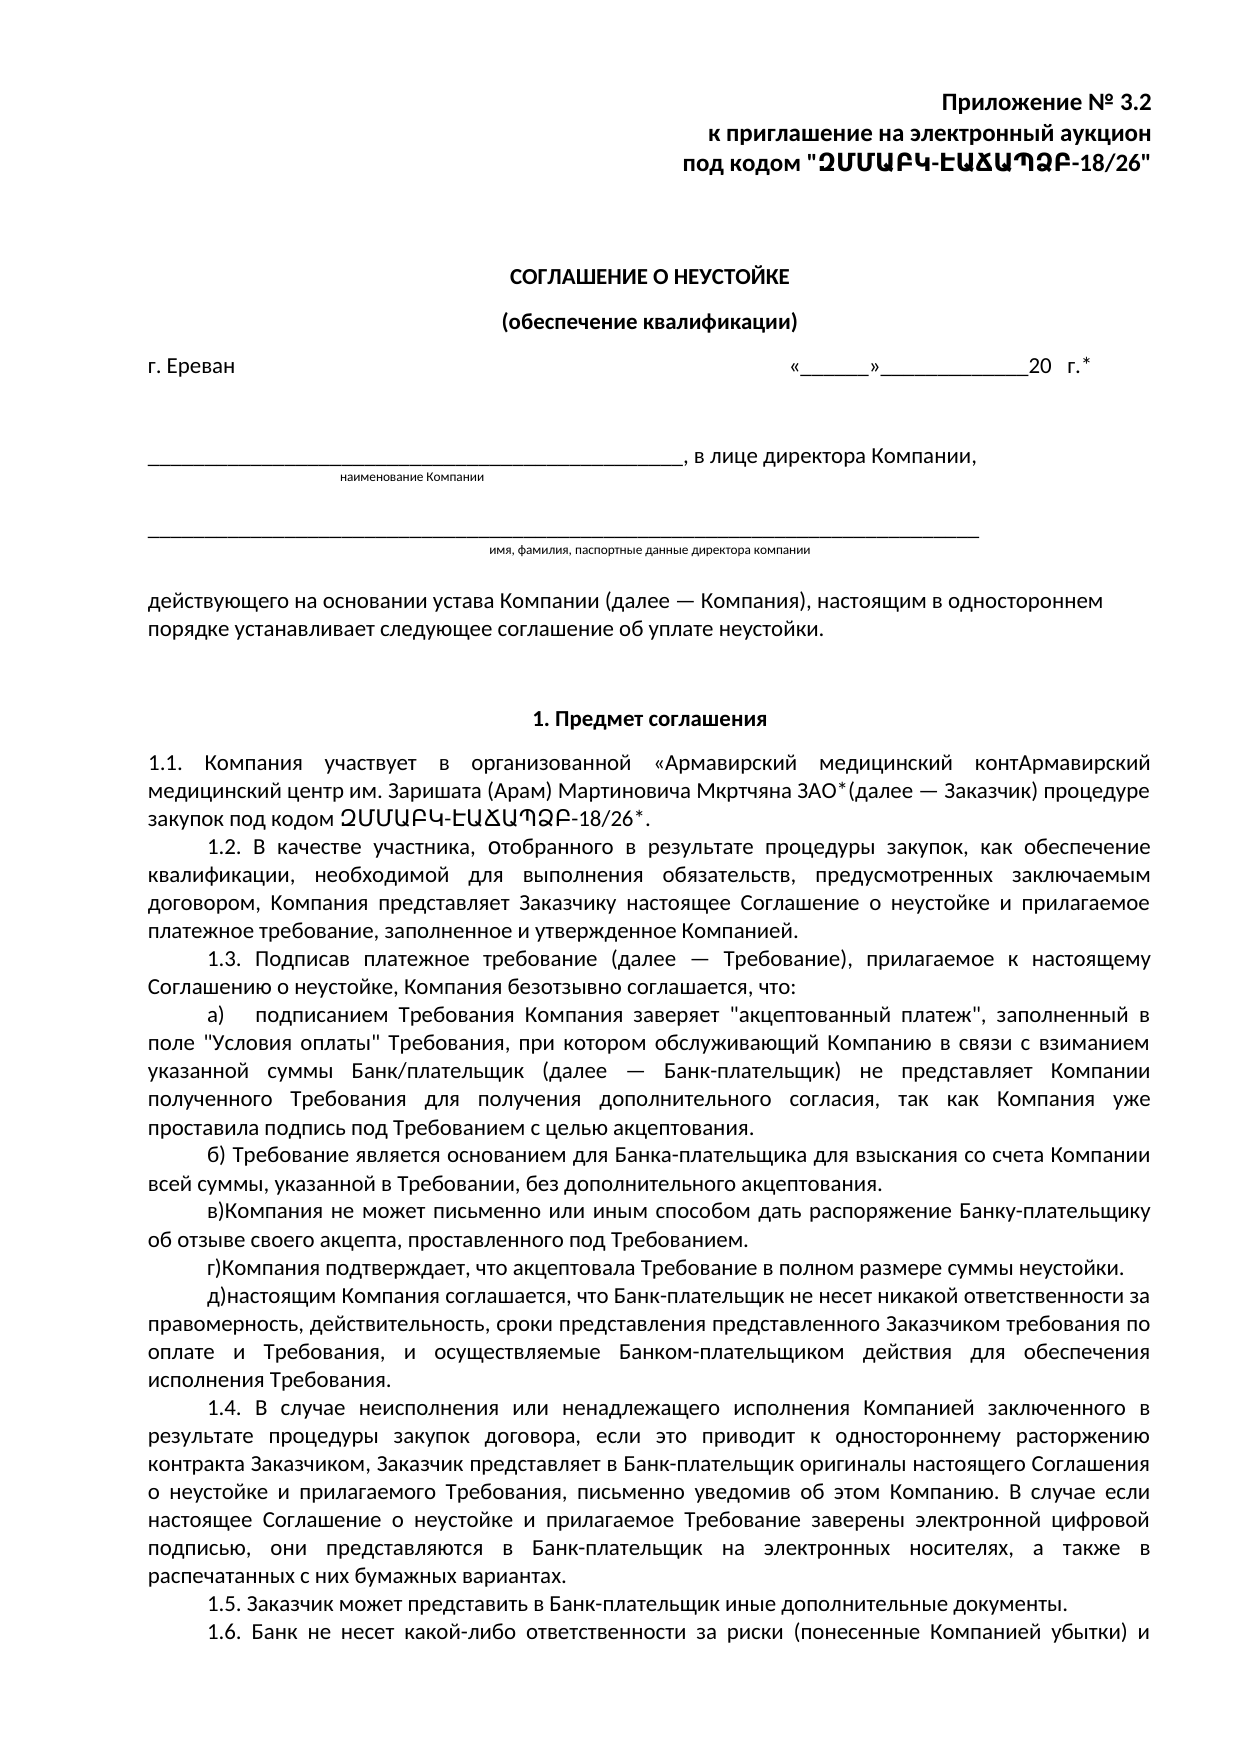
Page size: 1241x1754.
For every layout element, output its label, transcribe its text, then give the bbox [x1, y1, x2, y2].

text _______________________________________________, в лице директора Компании, [148, 441, 1152, 469]
text 1. Предмет соглашения [148, 704, 1152, 732]
text а) подписанием Требования Компания заверяет "акцептованный платеж", заполненный в поле "Условия оплаты" Требования, при котором обслуживающий Компанию в связи с взиманием указанной суммы Банк/плательщик (далее — Банк-плательщик) не представляет Компании полученного Требования для получения дополнительного согласия, так как Компания уже проставила подпись под Требованием с целью акцептования. [148, 1001, 1152, 1141]
text _________________________________________________________________________ [148, 513, 1152, 542]
text д)настоящим Компания соглашается, что Банк-плательщик не несет никакой ответственности за правомерность, действительность, сроки представления представленного Заказчиком требования по оплате и Требования, и осуществляемые Банком-плательщиком действия для обеспечения исполнения Требования. [148, 1281, 1152, 1393]
text действующего на основании устава Компании (далее — Компания), настоящим в одностороннем [148, 586, 1152, 614]
text Приложение № 3.2 [148, 86, 1152, 117]
text порядке устанавливает следующее соглашение об уплате неустойки. [148, 614, 1152, 642]
text б) Требование является основанием для Банка-плательщика для взыскания со счета Компании всей суммы, указанной в Требовании, без дополнительного акцептования. [148, 1141, 1152, 1197]
text 1.1. Компания участвует в организованной «Армавирский медицинский контАрмавирский медицинский центр им. Заришата (Арам) Мартиновича Мкртчяна ЗАО*(далее — Заказчик) процедуре закупок под кодом ԶՄՄԱԲԿ-ԷԱՃԱՊՁԲ-18/26*. [148, 748, 1152, 832]
text наименование Компании [340, 469, 1152, 497]
text 1.2. В качестве участника, օтобранного в результате процедуры закупок, как обеспечение квалификации, необходимой для выполнения обязательств, предусмотренных заключаемым договором, Kомпания представляет Заказчику настоящее Соглашение о неустойке и прилагаемое платежное требование, заполненное и утвержденное Компанией. [148, 832, 1152, 944]
text 1.5. Заказчик может представить в Банк-плательщик иные дополнительные документы. [148, 1589, 1152, 1617]
text (обеспечение квалификации) [148, 307, 1152, 335]
text под кодом "ԶՄՄԱԲԿ-ԷԱՃԱՊՁԲ-18/26" [177, 147, 1152, 178]
text 1.4. В случае неисполнения или ненадлежащего исполнения Компанией заключенного в результате процедуры закупок договора, если это приводит к одностороннему расторжению контракта Заказчиком, Заказчик представляет в Банк-плательщик оригиналы настоящего Соглашения о неустойке и прилагаемого Требования, письменно уведомив об этом Компанию. В случае если настоящее Соглашение о неустойке и прилагаемое Требование заверены электронной цифровой подписью, они представляются в Банк-плательщик на электронных носителях, а также в распечатанных с них бумажных вариантах. [148, 1393, 1152, 1589]
table_header г. Ереван [136, 351, 635, 396]
text в)Компания не может письменно или иным способом дать распоряжение Банку-плательщику об отзыве своего акцепта, проставленного под Требованием. [148, 1197, 1152, 1253]
text 1.3. Подписав платежное требование (далее — Требование), прилагаемое к настоящему Соглашению о неустойке, Компания безотзывно соглашается, что: [148, 944, 1152, 1001]
text имя, фамилия, паспортные данные директора компании [148, 542, 1152, 569]
text СОГЛАШЕНИЕ О НЕУСТОЙКЕ [148, 262, 1152, 290]
table_header «______»_____________20 г.* [635, 351, 1104, 396]
text г)Компания подтверждает, что акцептовала Требование в полном размере суммы неустойки. [148, 1253, 1152, 1281]
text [148, 1617, 1152, 1645]
text к приглашение на электронный аукцион [177, 117, 1152, 147]
